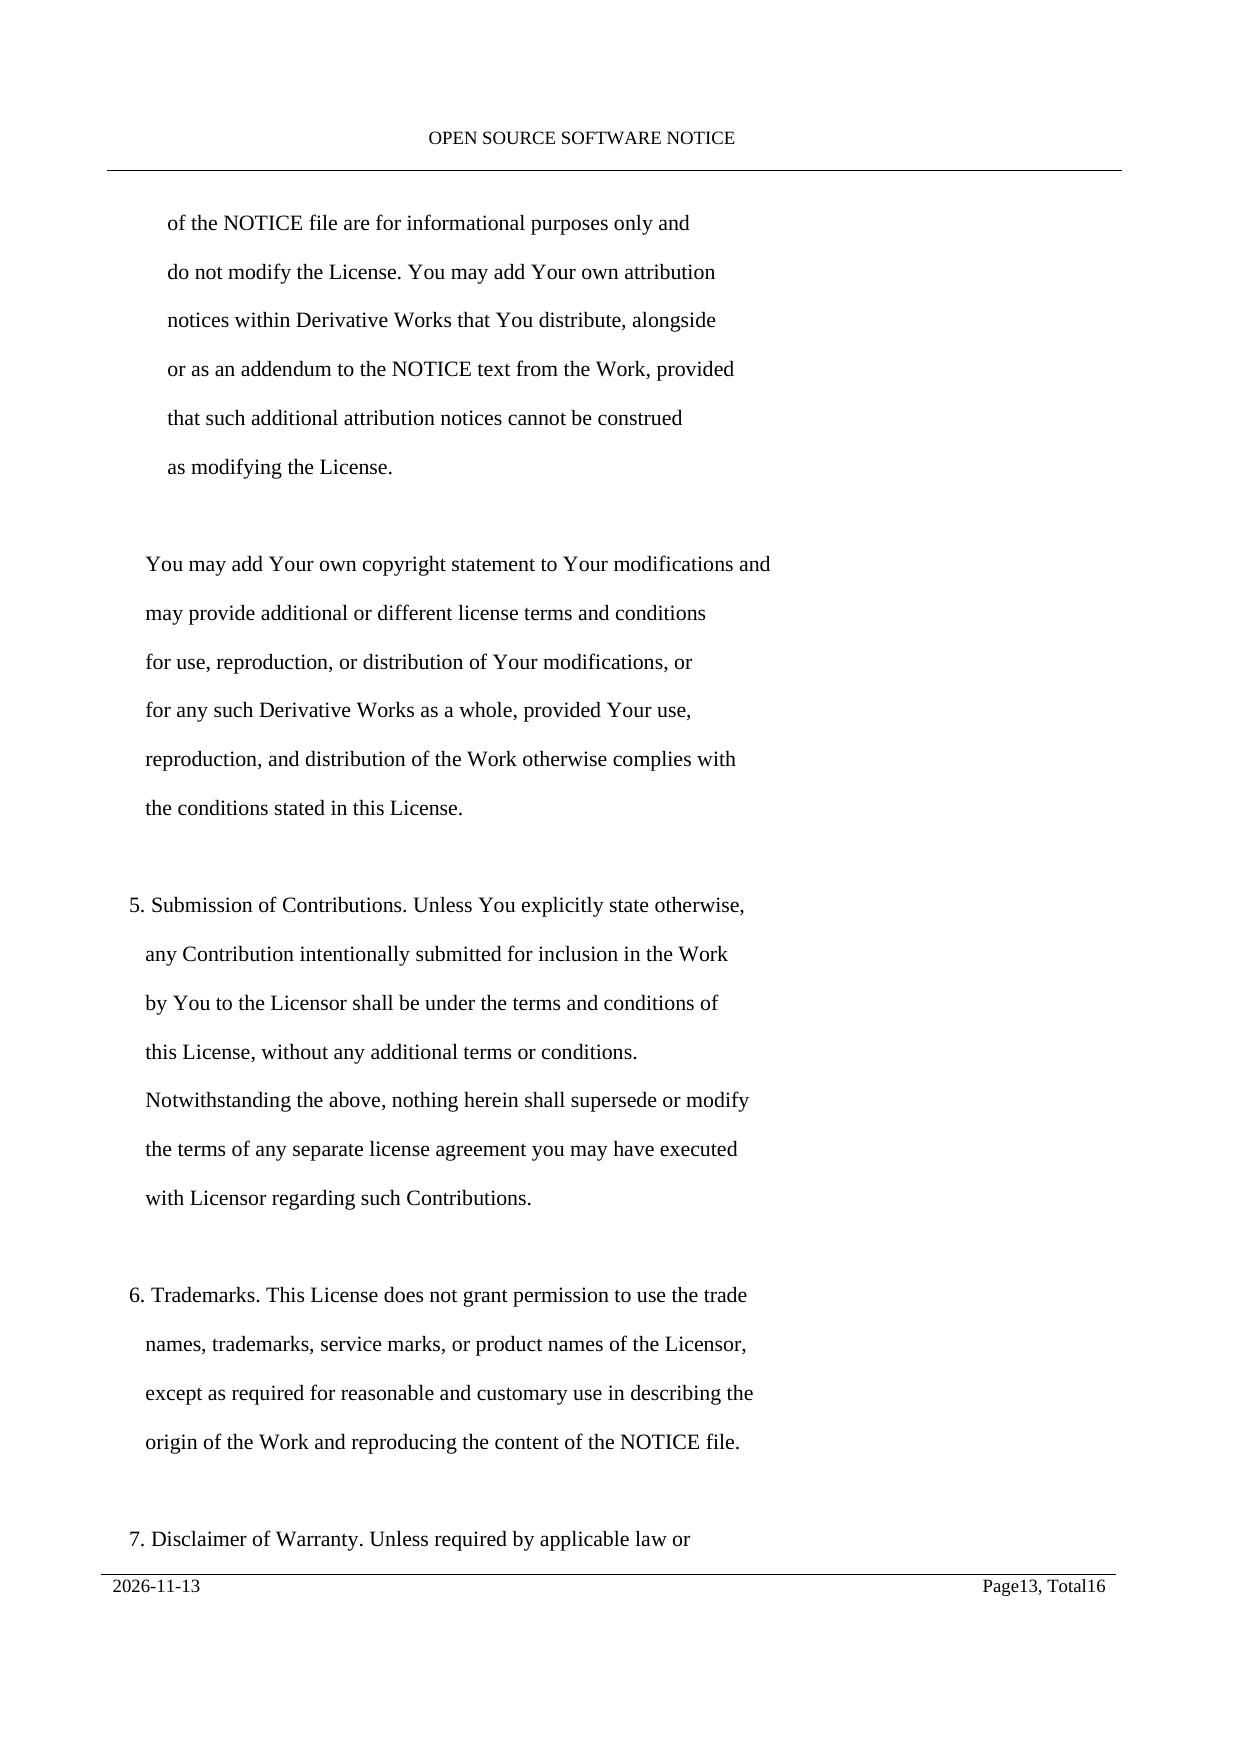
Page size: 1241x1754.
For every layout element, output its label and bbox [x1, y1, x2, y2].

text [112, 206, 1128, 1555]
